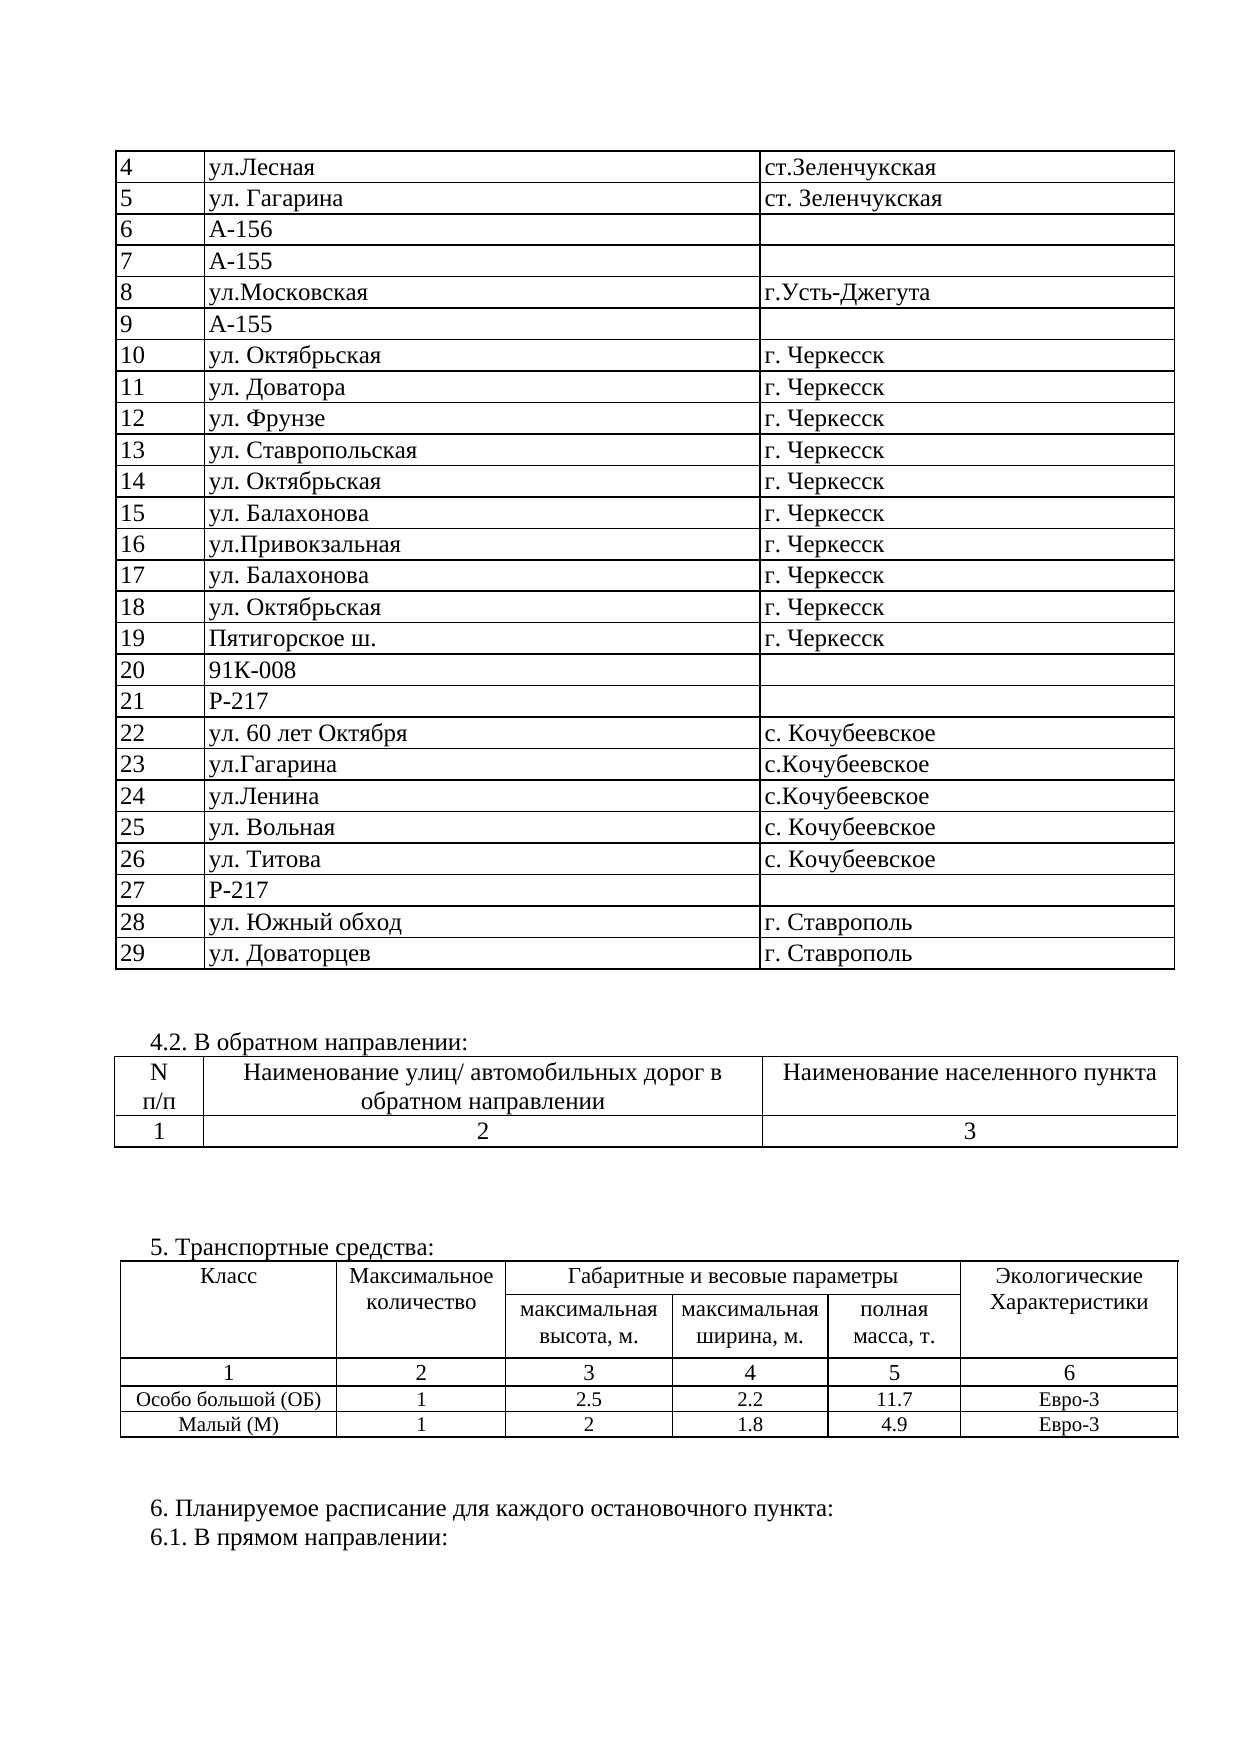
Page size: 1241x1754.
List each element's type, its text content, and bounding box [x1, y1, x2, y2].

table_cell 3 [506, 1359, 672, 1385]
text 6. Планируемое расписание для каждого остановочного пункта: [150, 1493, 1090, 1522]
table_cell 1 [115, 1116, 203, 1146]
table_cell 4.9 [829, 1412, 960, 1436]
table_cell 21 [117, 686, 204, 716]
table_header Экологические Характеристики [961, 1262, 1177, 1357]
table_header Габаритные и весовые параметры [506, 1262, 960, 1294]
table_cell ул. Доватора [205, 372, 759, 402]
table_header Наименование улиц/ автомобильных дорог в обратном направлении [204, 1057, 762, 1115]
table_cell ул.Московская [205, 277, 759, 307]
table_cell г. Черкесск [761, 561, 1174, 590]
text 6.1. В прямом направлении: [150, 1522, 1090, 1550]
table_cell ул.Привокзальная [205, 529, 759, 559]
table_cell Евро-3 [961, 1412, 1177, 1436]
table_cell Малый (М) [121, 1412, 336, 1436]
table_cell А-155 [205, 309, 759, 339]
table_cell 26 [117, 844, 204, 873]
table_cell 7 [117, 246, 204, 276]
table_cell ул.Гагарина [205, 749, 759, 779]
table_cell ст. Зеленчукская [761, 183, 1174, 213]
table_cell Пятигорское ш. [205, 623, 759, 653]
table_cell ул. Гагарина [205, 183, 759, 213]
table_cell ул. Октябрьская [205, 592, 759, 622]
table_cell 91К-008 [205, 655, 759, 685]
table_cell ул. Октябрьская [205, 466, 759, 496]
table_cell 19 [117, 623, 204, 653]
table_header N п/п [115, 1057, 203, 1115]
table_cell 2 [337, 1359, 505, 1385]
table_cell 13 [117, 435, 204, 464]
table_cell полная масса, т. [829, 1295, 960, 1357]
table_header Наименование населенного пункта [763, 1057, 1177, 1115]
table_cell г. Черкесск [761, 435, 1174, 464]
table_cell с. Кочубеевское [761, 718, 1174, 748]
table_cell 4 [673, 1359, 827, 1385]
table_cell 8 [117, 277, 204, 307]
table_cell с. Кочубеевское [761, 812, 1174, 842]
table_cell 14 [117, 466, 204, 496]
table_cell г. Черкесск [761, 623, 1174, 653]
table_cell г. Черкесск [761, 498, 1174, 527]
table_cell ул.Ленина [205, 781, 759, 811]
table_cell ст.Зеленчукская [761, 152, 1174, 181]
table_cell 2.5 [506, 1387, 672, 1411]
table_cell 24 [117, 781, 204, 811]
table_cell максимальная высота, м. [506, 1295, 672, 1357]
table_cell ул. Фрунзе [205, 403, 759, 433]
table_cell 1 [337, 1387, 505, 1411]
table_cell 15 [117, 498, 204, 527]
table_cell А-155 [205, 246, 759, 276]
table_cell 29 [117, 938, 204, 968]
table_cell [761, 875, 1174, 905]
table_cell ул. Доваторцев [205, 938, 759, 968]
table_cell Евро-3 [961, 1387, 1177, 1411]
table_cell [761, 309, 1174, 339]
table_cell 1 [121, 1359, 336, 1385]
text 5. Транспортные средства: [150, 1232, 1090, 1260]
table_cell г. Черкесск [761, 340, 1174, 370]
table_cell 2.2 [673, 1387, 827, 1411]
table_cell 17 [117, 561, 204, 590]
table_header Максимальное количество [337, 1262, 505, 1357]
table_cell г. Ставрополь [761, 907, 1174, 936]
table_cell [761, 655, 1174, 685]
table_cell 6 [117, 215, 204, 244]
table_cell 22 [117, 718, 204, 748]
table_cell 4 [117, 152, 204, 181]
table_cell г. Черкесск [761, 592, 1174, 622]
table_cell 28 [117, 907, 204, 936]
table_cell 20 [117, 655, 204, 685]
table_cell 18 [117, 592, 204, 622]
table_cell ул. Ставропольская [205, 435, 759, 464]
table_cell г. Черкесск [761, 529, 1174, 559]
table_cell г. Черкесск [761, 372, 1174, 402]
table_cell 2 [204, 1116, 762, 1146]
table_cell 1 [337, 1412, 505, 1436]
table_cell 10 [117, 340, 204, 370]
table_cell 25 [117, 812, 204, 842]
text 4.2. В обратном направлении: [150, 1027, 1090, 1056]
table_cell 1.8 [673, 1412, 827, 1436]
table_cell 9 [117, 309, 204, 339]
table_cell ул.Лесная [205, 152, 759, 181]
table_cell Особо большой (ОБ) [121, 1387, 336, 1411]
table_cell ул. Балахонова [205, 561, 759, 590]
table_header Класс [121, 1262, 336, 1357]
table_cell г. Черкесск [761, 403, 1174, 433]
table_cell 16 [117, 529, 204, 559]
table_cell 11 [117, 372, 204, 402]
table_cell А-156 [205, 215, 759, 244]
table_cell с.Кочубеевское [761, 749, 1174, 779]
table_cell с. Кочубеевское [761, 844, 1174, 873]
table_cell 5 [117, 183, 204, 213]
table_cell г. Черкесск [761, 466, 1174, 496]
table_cell 12 [117, 403, 204, 433]
table_cell [761, 686, 1174, 716]
table_cell г.Усть-Джегута [761, 277, 1174, 307]
table_cell Р-217 [205, 875, 759, 905]
table_cell ул. Титова [205, 844, 759, 873]
table_cell Р-217 [205, 686, 759, 716]
table_cell [761, 246, 1174, 276]
table_cell г. Ставрополь [761, 938, 1174, 968]
table_cell 27 [117, 875, 204, 905]
table_cell ул. Вольная [205, 812, 759, 842]
table_cell 23 [117, 749, 204, 779]
table_cell 11.7 [829, 1387, 960, 1411]
table_cell 3 [763, 1115, 1177, 1146]
table_cell [761, 215, 1174, 244]
table_cell ул. Балахонова [205, 498, 759, 527]
table_cell максимальная ширина, м. [673, 1295, 827, 1357]
table_cell ул. Южный обход [205, 907, 759, 936]
table_cell 6 [961, 1359, 1177, 1385]
table_cell 2 [506, 1412, 672, 1436]
table_cell ул. 60 лет Октября [205, 718, 759, 748]
table_cell с.Кочубеевское [761, 781, 1174, 811]
table_cell ул. Октябрьская [205, 340, 759, 370]
table_cell 5 [829, 1359, 960, 1385]
